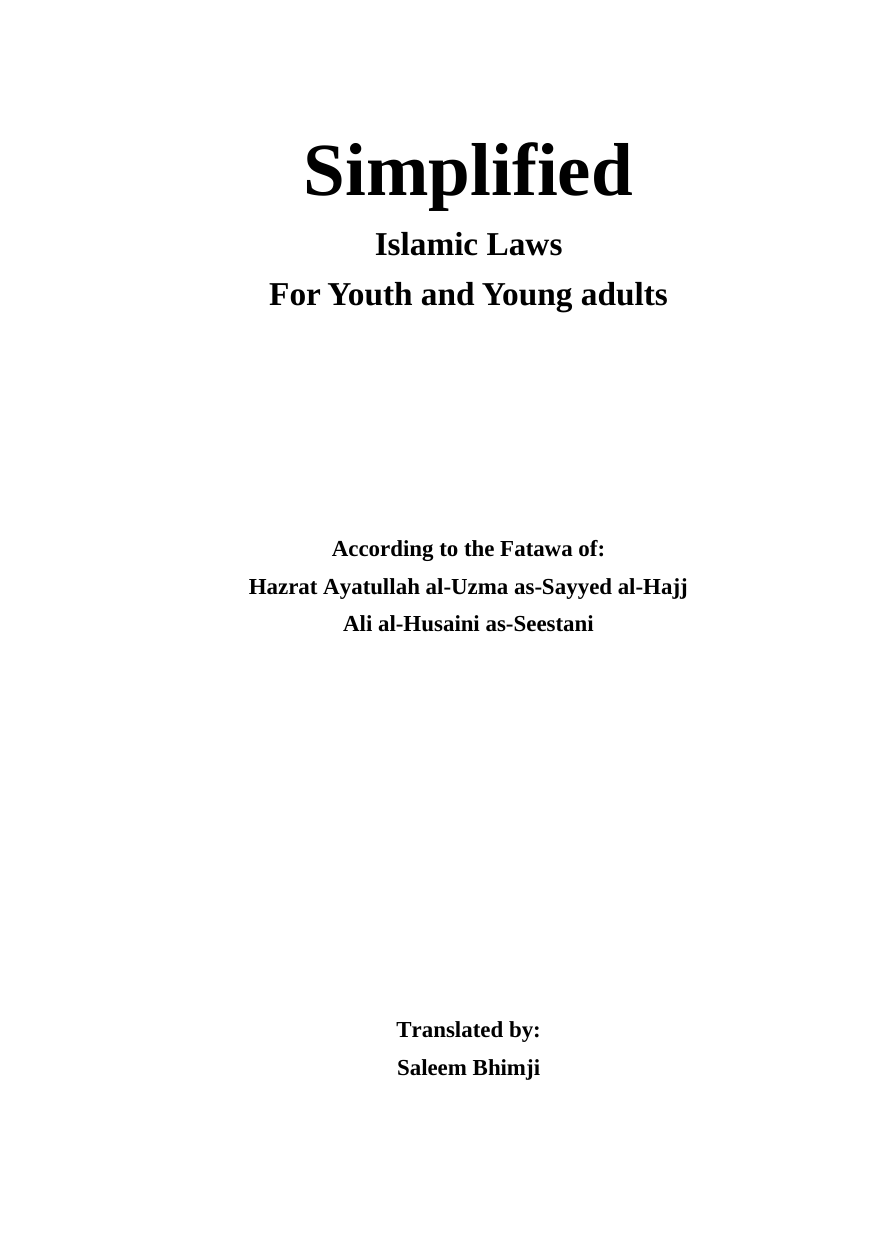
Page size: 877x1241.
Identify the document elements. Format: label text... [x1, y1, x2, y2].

subtitle For Youth and Young adults [120, 274, 817, 313]
subtitle Simplified [120, 125, 817, 211]
text According to the Fatawa of: [120, 532, 817, 563]
text Saleem Bhimji [120, 1050, 817, 1082]
subtitle Islamic Laws [120, 224, 817, 262]
text Ali al-Husaini as-Seestani [120, 607, 817, 638]
text Translated by: [120, 1013, 817, 1044]
text Hazrat Ayatullah al-Uzma as-Sayyed al-Hajj [120, 569, 817, 600]
